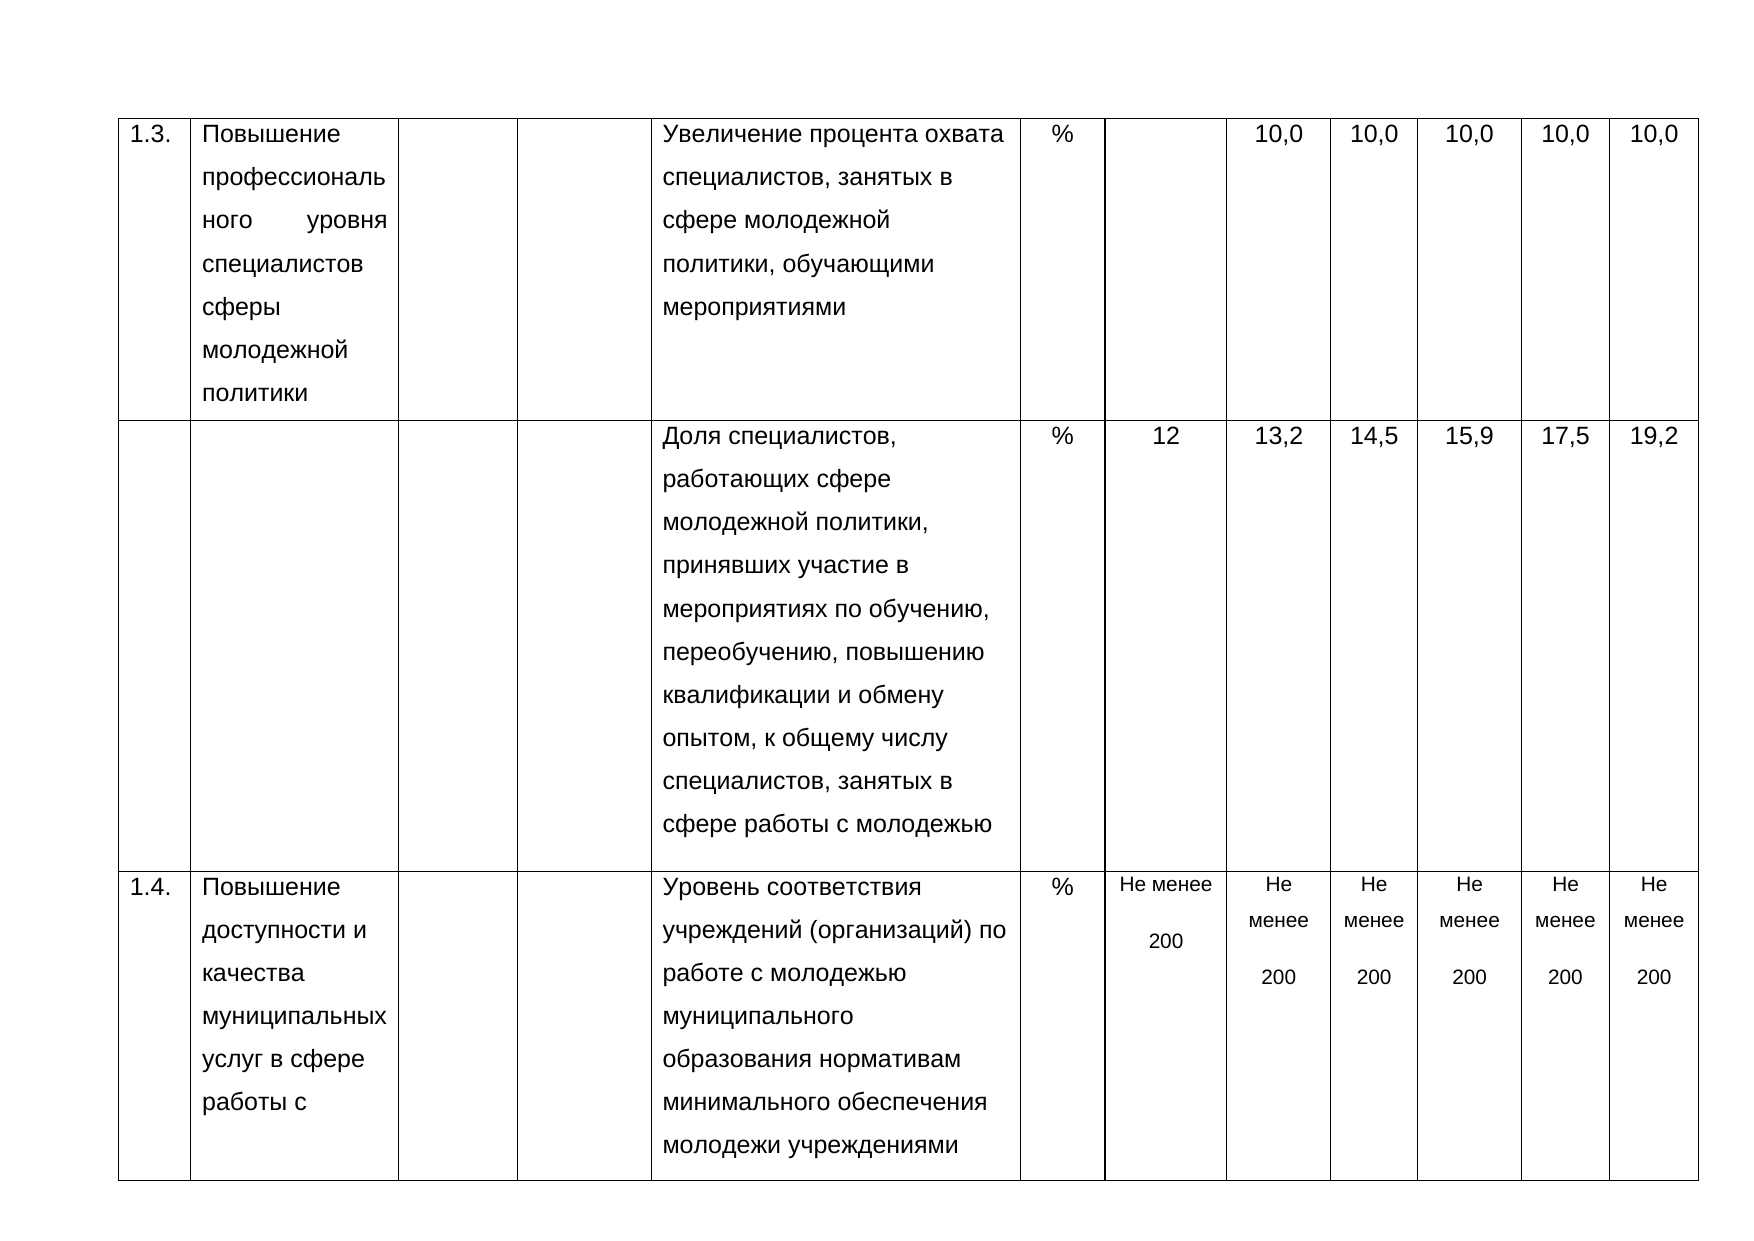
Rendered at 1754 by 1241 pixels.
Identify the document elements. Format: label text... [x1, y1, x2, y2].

table_cell [399, 421, 517, 871]
table_cell Не менее 200 [1106, 872, 1226, 1180]
table_cell Увеличение процента охвата специалистов, занятых в сфере молодежной политики, обучающими мероприятиями [652, 119, 1020, 420]
table_cell [518, 421, 651, 871]
table_cell [1106, 119, 1226, 420]
table_cell Не менее 200 [1331, 872, 1417, 1180]
table_cell 13,2 [1227, 421, 1330, 871]
table_cell Доля специалистов, работающих сфере молодежной политики, принявших участие в мероприятиях по обучению, переобучению, повышению квалификации и обмену опытом, к общему числу специалистов, занятых в сфере работы с молодежью [652, 421, 1020, 871]
table_cell Не менее 200 [1522, 872, 1609, 1180]
table_cell [399, 119, 517, 420]
table_cell 14,5 [1331, 421, 1417, 871]
table_cell 19,2 [1610, 421, 1698, 871]
table_cell 17,5 [1522, 421, 1609, 871]
table_cell 10,0 [1610, 119, 1698, 420]
table_cell [518, 119, 651, 420]
table_cell [399, 872, 517, 1180]
table_cell 10,0 [1418, 119, 1521, 420]
table_cell 10,0 [1522, 119, 1609, 420]
table_cell [518, 872, 651, 1180]
table_cell [119, 421, 190, 871]
table_cell 15,9 [1418, 421, 1521, 871]
table_cell Не менее 200 [1227, 872, 1330, 1180]
table_cell [191, 421, 398, 871]
table_cell 1.4. [119, 872, 190, 1180]
table_cell % [1021, 119, 1104, 420]
table_cell Не менее 200 [1418, 872, 1521, 1180]
table_cell 10,0 [1331, 119, 1417, 420]
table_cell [652, 872, 1020, 1180]
table_cell 1.3. [119, 119, 190, 420]
table_cell 10,0 [1227, 119, 1330, 420]
table_cell % [1021, 421, 1104, 871]
table_cell Повышение профессионального уровня специалистов сферы молодежной политики [191, 119, 398, 420]
table_cell % [1021, 872, 1104, 1180]
table_cell Не менее 200 [1610, 872, 1698, 1180]
table_cell 12 [1106, 421, 1226, 871]
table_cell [191, 872, 398, 1180]
